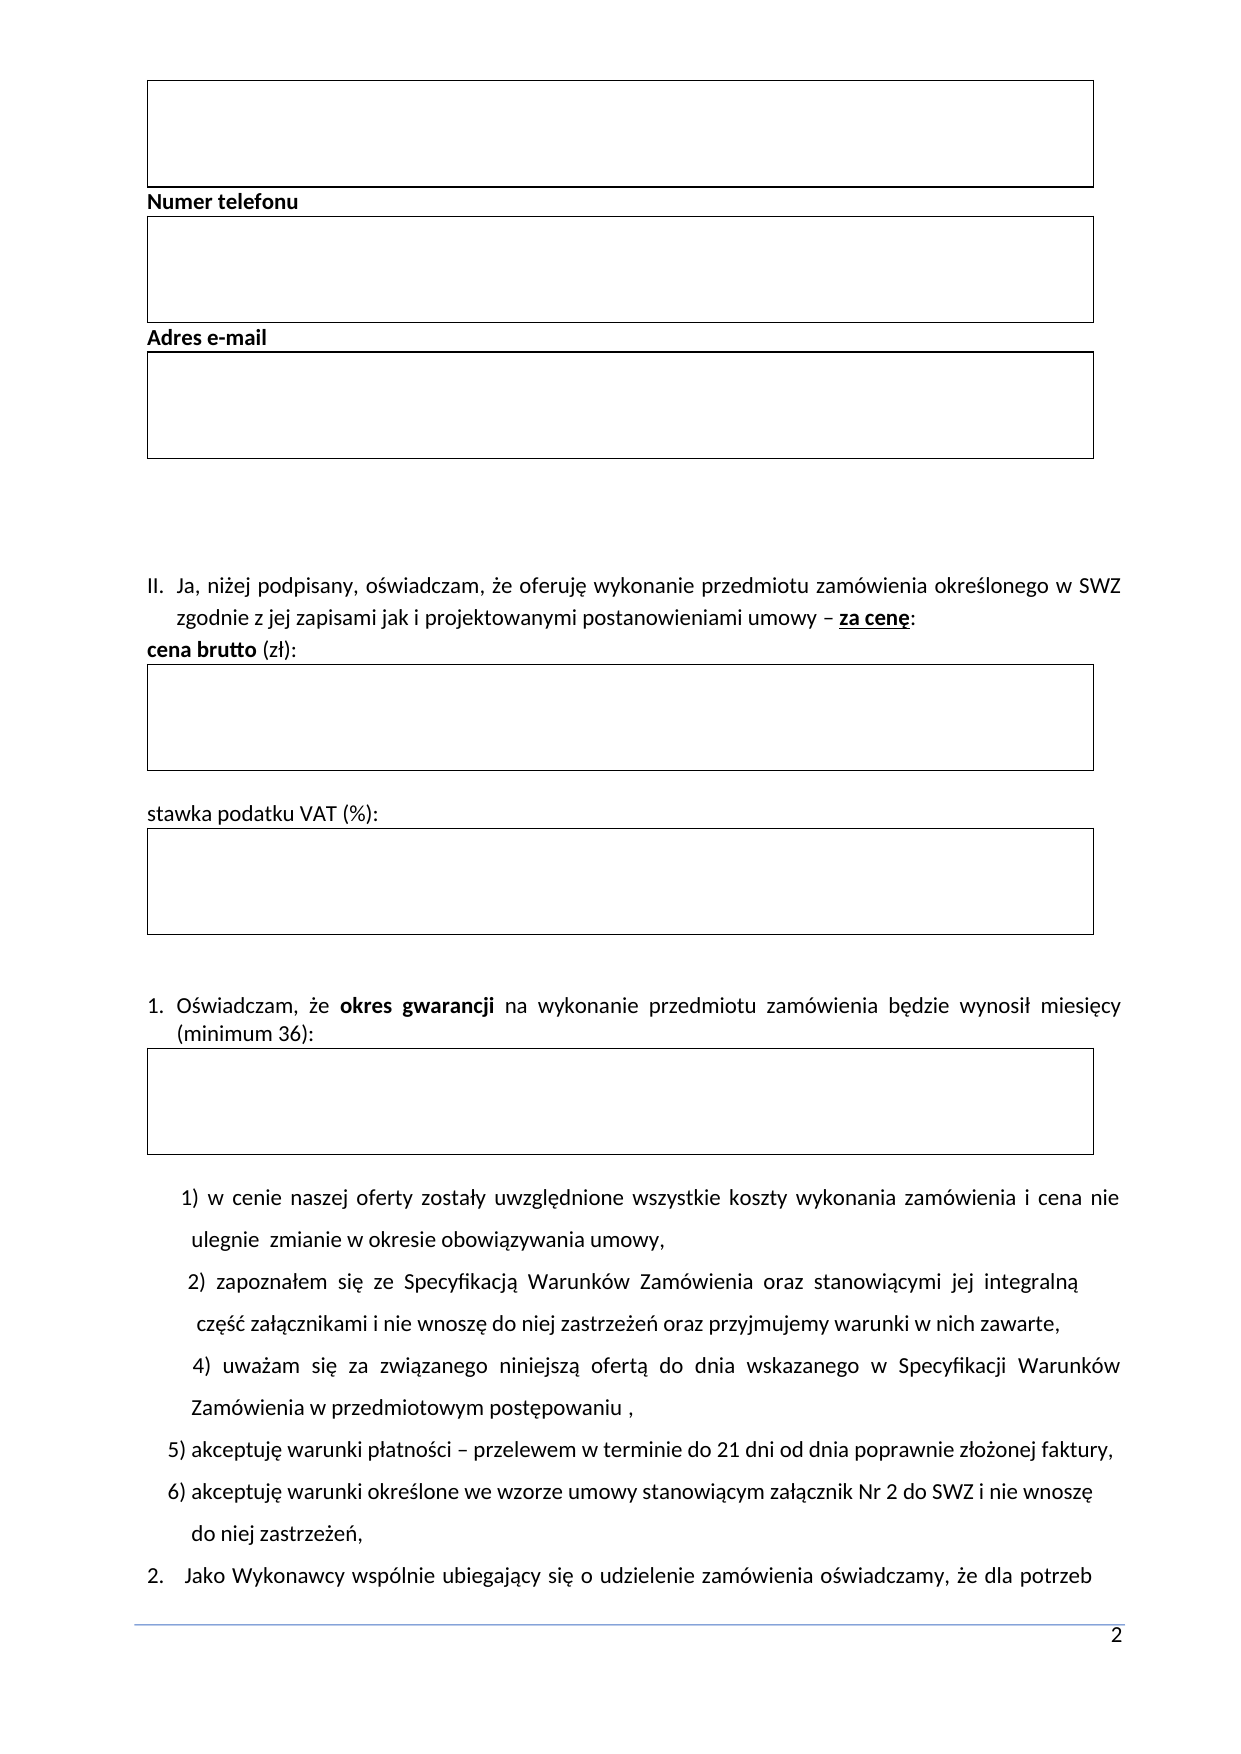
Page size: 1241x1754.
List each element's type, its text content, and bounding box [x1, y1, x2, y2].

table_header [148, 353, 1093, 458]
text 1) w cenie naszej oferty zostały uwzględnione wszystkie koszty wykonania zamówienia i cena nie ulegnie zmianie w okresie obowiązywania umowy, [147, 1183, 1122, 1253]
list Ja, niżej podpisany, oświadczam, że oferuję wykonanie przedmiotu zamówienia określonego w SWZ zgodnie z jej zapisami jak i projektowanymi postanowieniami umowy – za cenę: [147, 571, 1122, 631]
text 5) akceptuję warunki płatności – przelewem w terminie do 21 dni od dnia poprawnie złożonej faktury, [147, 1435, 1122, 1463]
text Adres e-mail [147, 323, 1122, 351]
table_header [148, 665, 1093, 770]
table_header [148, 829, 1093, 934]
text 4) uważam się za związanego niniejszą ofertą do dnia wskazanego w Specyfikacji Warunków Zamówienia w przedmiotowym postępowaniu , [147, 1351, 1122, 1421]
table_header [148, 1049, 1093, 1154]
text cena brutto (zł): [147, 636, 1122, 664]
text 6) akceptuję warunki określone we wzorze umowy stanowiącym załącznik Nr 2 do SWZ i nie wnoszę [147, 1477, 1122, 1505]
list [147, 1561, 1122, 1589]
table_header [148, 217, 1093, 322]
text stawka podatku VAT (%): [147, 799, 1122, 827]
text 2) zapoznałem się ze Specyfikacją Warunków Zamówienia oraz stanowiącymi jej integralną część załącznikami i nie wnoszę do niej zastrzeżeń oraz przyjmujemy warunki w nich zawarte, [147, 1267, 1122, 1337]
list Oświadczam, że okres gwarancji na wykonanie przedmiotu zamówienia będzie wynosił miesięcy (minimum 36): [147, 991, 1122, 1047]
text Numer telefonu [147, 187, 1122, 216]
table_header [148, 81, 1093, 186]
text do niej zastrzeżeń, [191, 1519, 1122, 1547]
